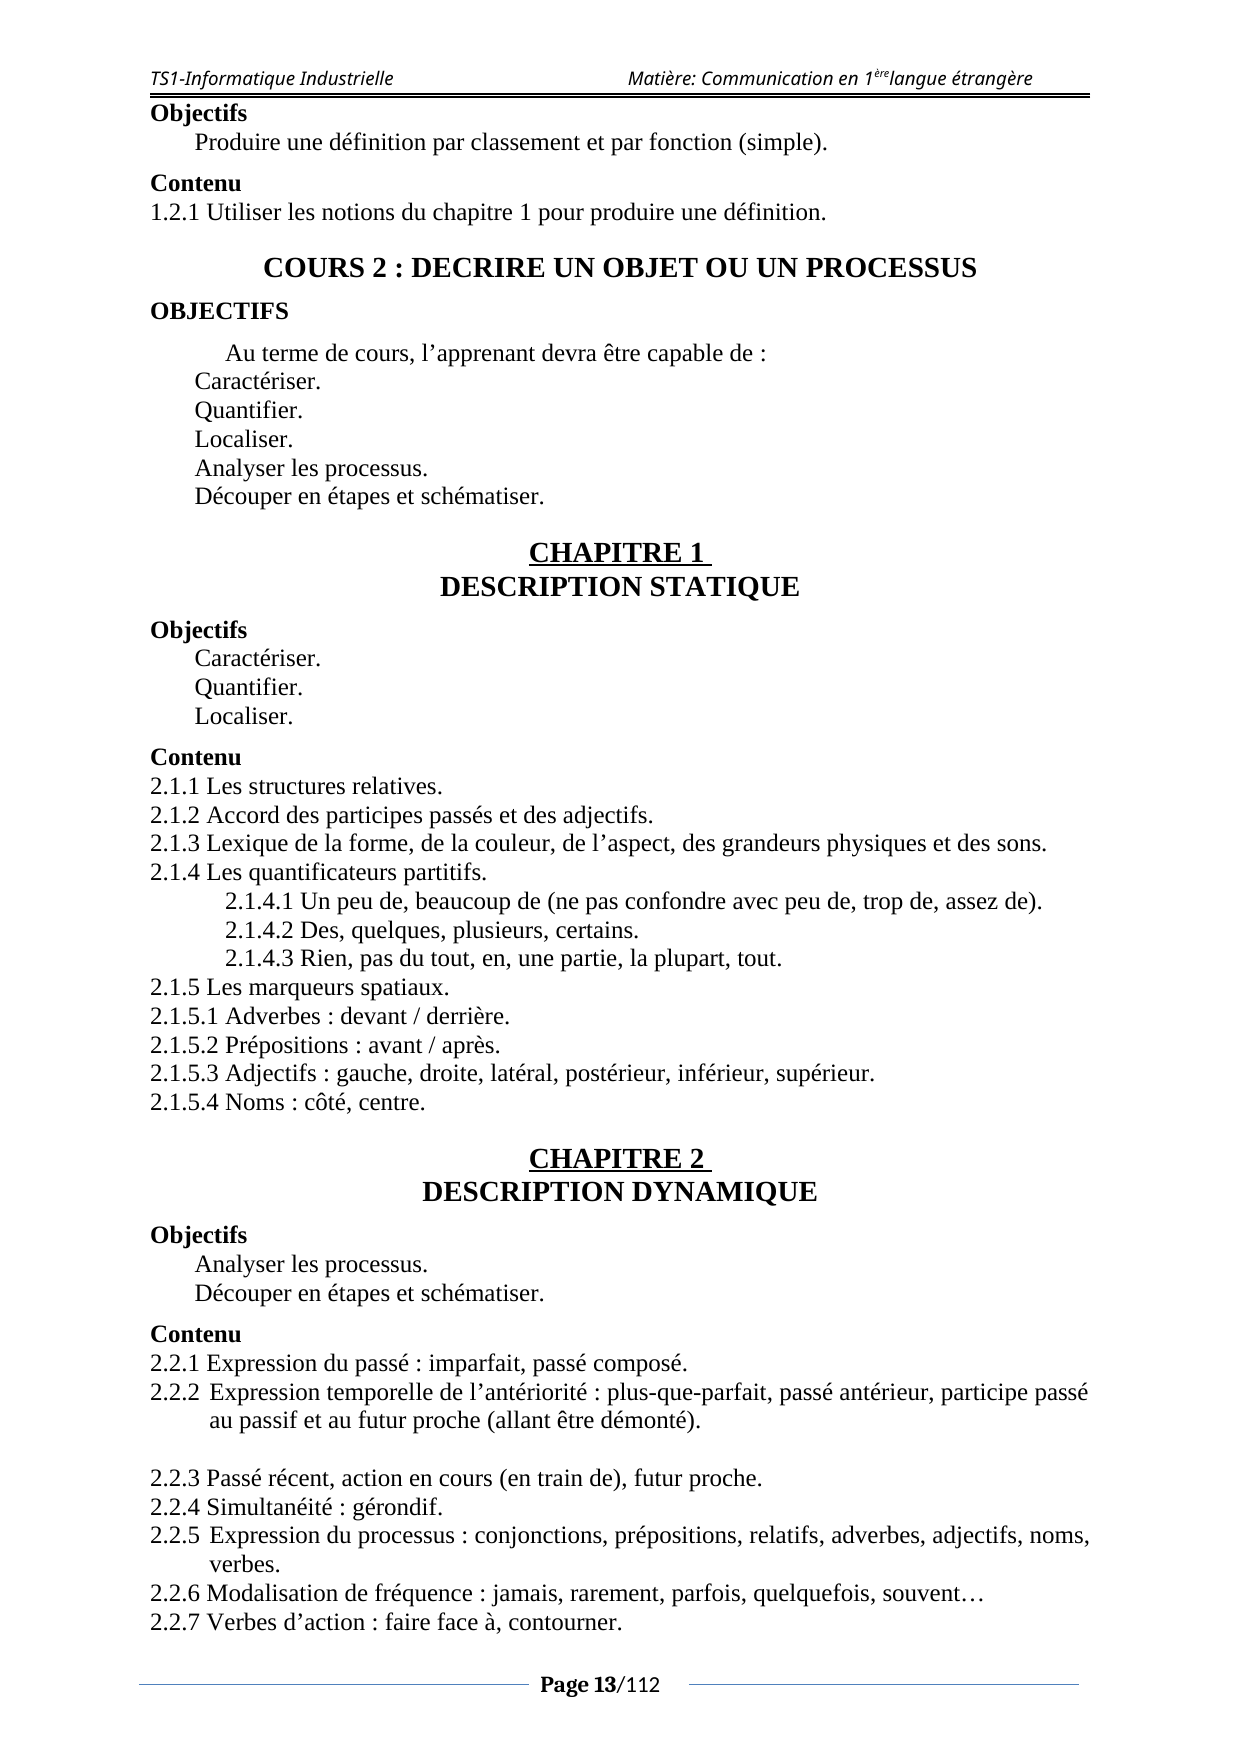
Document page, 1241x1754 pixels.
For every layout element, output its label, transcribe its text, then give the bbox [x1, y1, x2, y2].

text 2.1.4.1 Un peu de, beaucoup de (ne pas confondre avec peu de, trop de, assez de). [225, 886, 1090, 915]
subtitle Contenu [150, 168, 1090, 197]
list Caractériser. [157, 366, 1090, 395]
title CHAPITRE 1 DESCRIPTION STATIQUE [150, 535, 1090, 602]
subtitle Objectifs [150, 615, 1090, 643]
text 2.1.2 Accord des participes passés et des adjectifs. [150, 800, 1090, 828]
title CHAPITRE 2 DESCRIPTION DYNAMIQUE [150, 1141, 1090, 1208]
text 2.1.5 Les marqueurs spatiaux. [150, 972, 1090, 1001]
text 2.2.6 Modalisation de fréquence : jamais, rarement, parfois, quelquefois, souvent… [150, 1578, 1090, 1607]
text 2.1.5.4 Noms : côté, centre. [150, 1087, 1090, 1116]
text 2.1.5.2 Prépositions : avant / après. [150, 1030, 1090, 1058]
text 2.2.1 Expression du passé : imparfait, passé composé. [150, 1348, 1090, 1377]
list Quantifier. [157, 672, 1090, 701]
list Localiser. [157, 424, 1090, 453]
text 2.2.7 Verbes d’action : faire face à, contourner. [150, 1607, 1090, 1636]
subtitle Objectifs [150, 98, 1090, 127]
text 2.1.4.2 Des, quelques, plusieurs, certains. [225, 915, 1090, 943]
text 2.2.3 Passé récent, action en cours (en train de), futur proche. [150, 1463, 1090, 1492]
subtitle Contenu [150, 742, 1090, 771]
text 2.2.4 Simultanéité : gérondif. [150, 1492, 1090, 1521]
text 2.1.4 Les quantificateurs partitifs. [150, 857, 1090, 886]
text 2.1.3 Lexique de la forme, de la couleur, de l’aspect, des grandeurs physiques et des sons. [150, 828, 1090, 857]
text 2.2.2 Expression temporelle de l’antériorité : plus-que-parfait, passé antérieur, participe passé au passif et au futur proche (allant être démonté). [150, 1377, 1090, 1434]
list Analyser les processus. [157, 453, 1090, 481]
list Découper en étapes et schématiser. [157, 481, 1090, 510]
text 2.1.1 Les structures relatives. [150, 771, 1090, 800]
list Caractériser. [157, 643, 1090, 672]
subtitle Contenu [150, 1319, 1090, 1348]
text 2.1.4.3 Rien, pas du tout, en, une partie, la plupart, tout. [225, 943, 1090, 972]
list Localiser. [157, 701, 1090, 730]
title COURS 2 : DECRIRE UN OBJET OU UN PROCESSUS [150, 250, 1090, 284]
text Au terme de cours, l’apprenant devra être capable de : [150, 338, 1090, 366]
text 2.1.5.3 Adjectifs : gauche, droite, latéral, postérieur, inférieur, supérieur. [150, 1058, 1090, 1087]
list Produire une définition par classement et par fonction (simple). [157, 127, 1090, 155]
text 1.2.1 Utiliser les notions du chapitre 1 pour produire une définition. [150, 197, 1090, 225]
list Quantifier. [157, 395, 1090, 424]
list Découper en étapes et schématiser. [157, 1278, 1090, 1307]
subtitle Objectifs [150, 1221, 1090, 1249]
text 2.2.5 Expression du processus : conjonctions, prépositions, relatifs, adverbes, adjectifs, noms, verbes. [150, 1521, 1090, 1578]
list Analyser les processus. [157, 1249, 1090, 1278]
text 2.1.5.1 Adverbes : devant / derrière. [150, 1001, 1090, 1030]
subtitle Objectifs [150, 296, 1090, 325]
